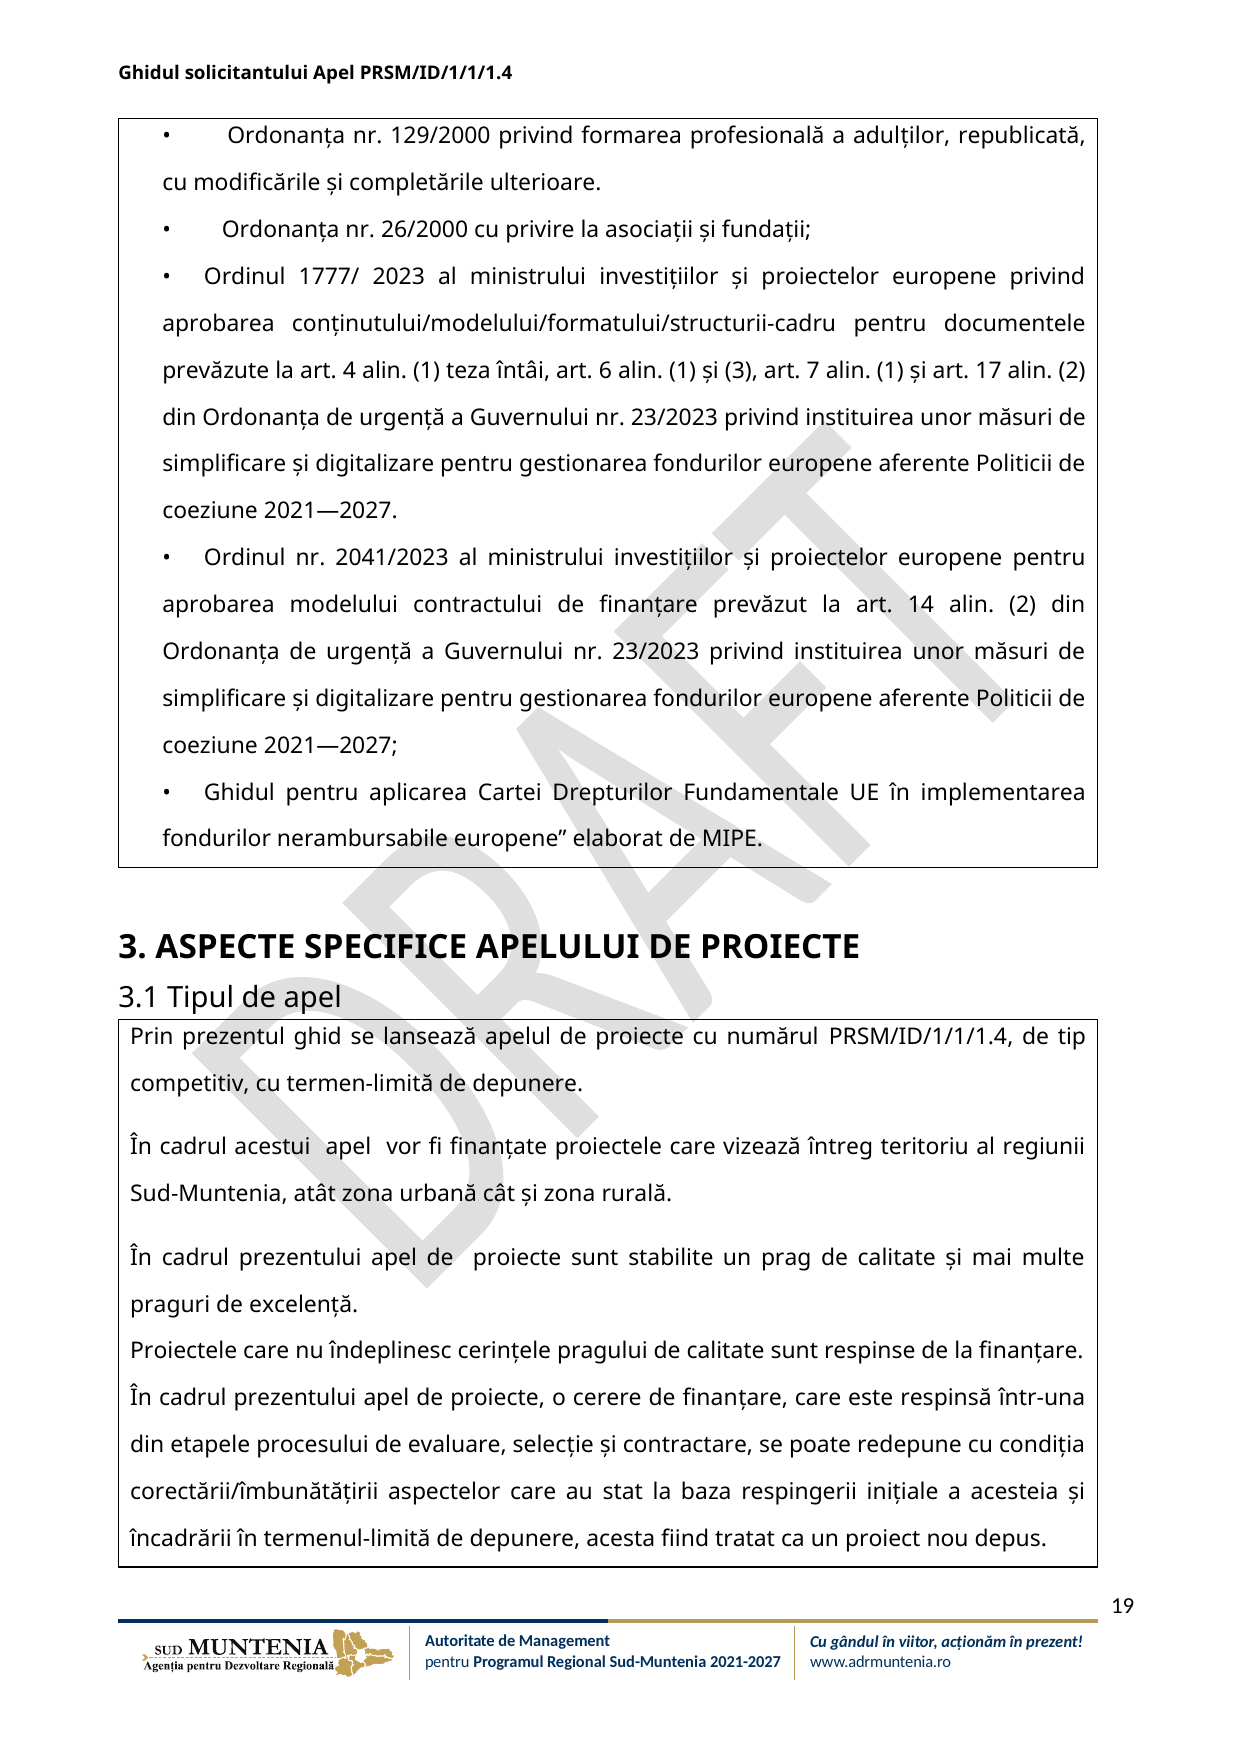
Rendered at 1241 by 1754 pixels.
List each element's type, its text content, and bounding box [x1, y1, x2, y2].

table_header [119, 1020, 1097, 1566]
subtitle 3.1 Tipul de apel [118, 976, 1134, 1016]
subtitle 3. ASPECTE SPECIFICE APELULUI DE PROIECTE [118, 923, 1134, 968]
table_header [119, 119, 1097, 867]
